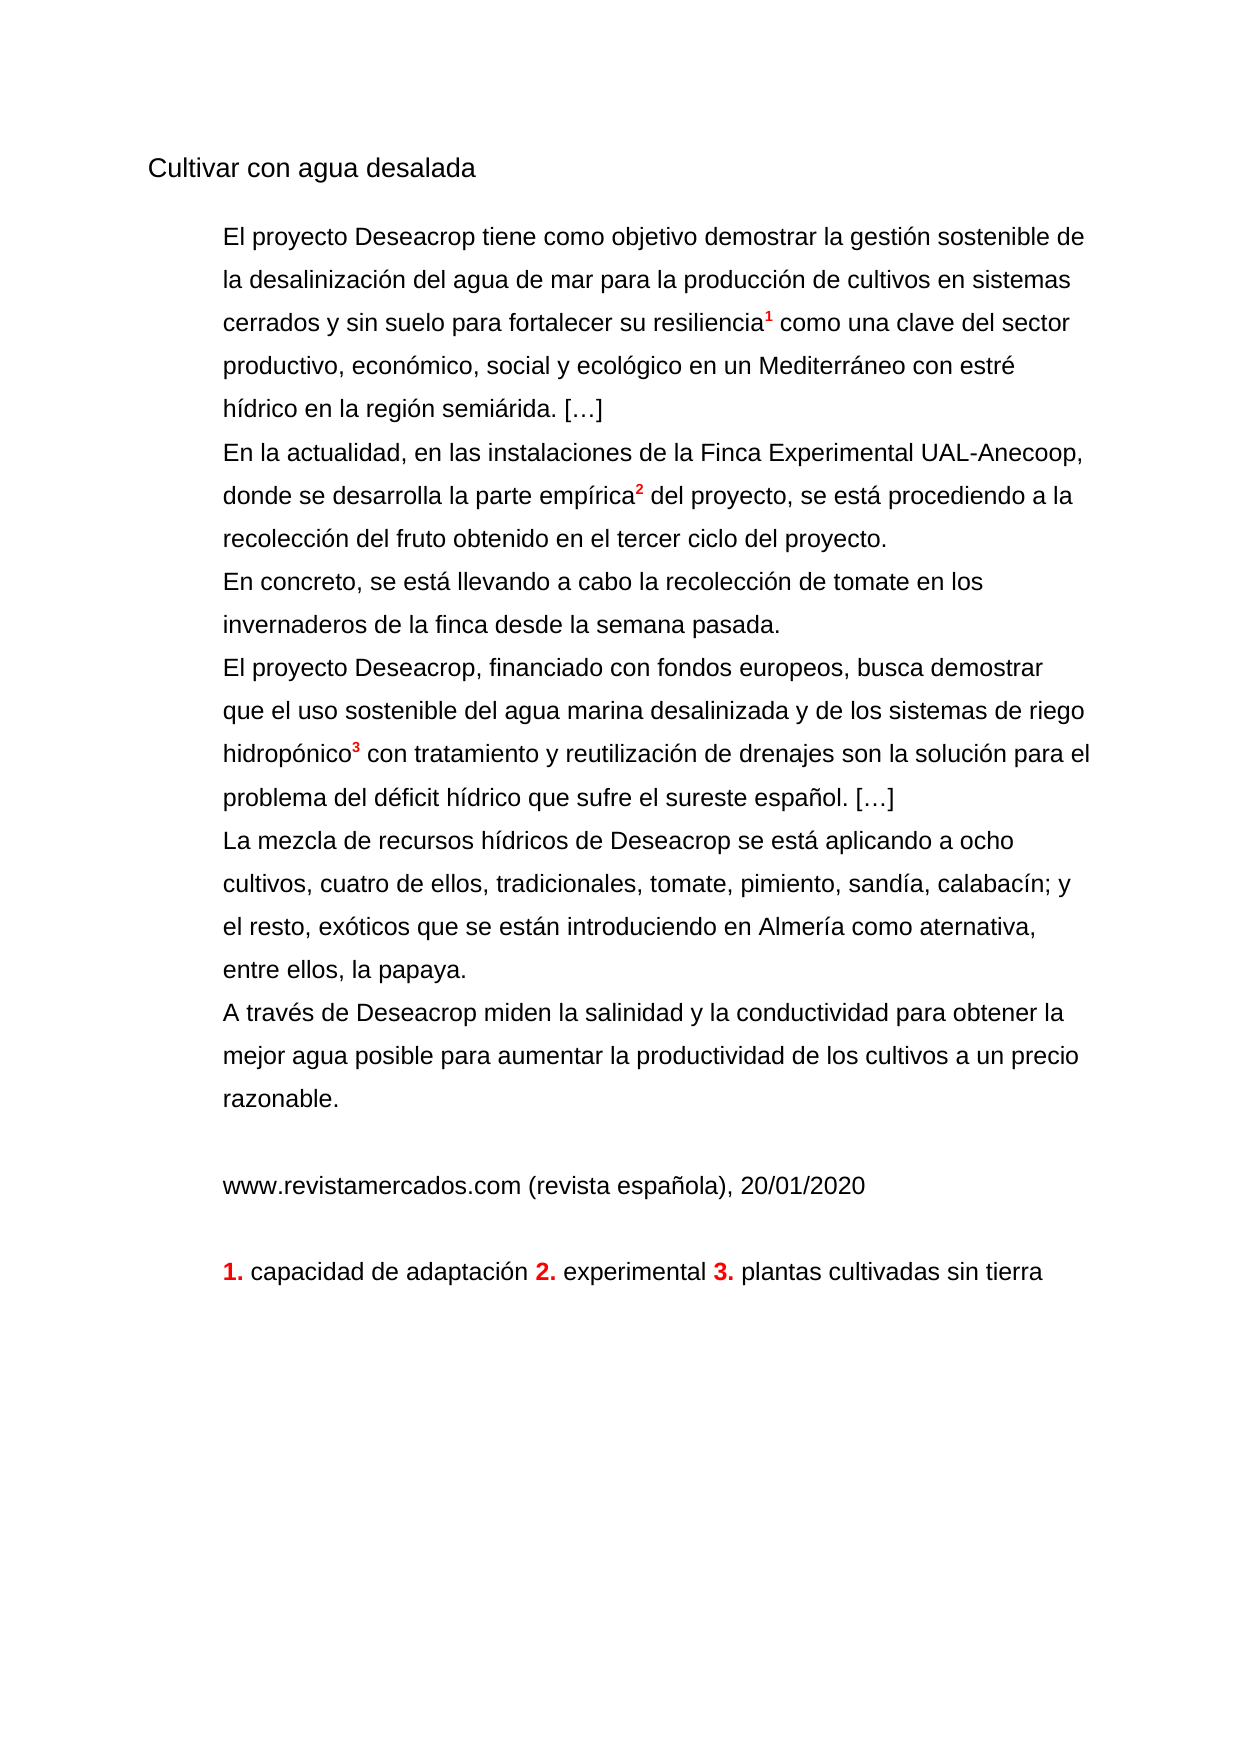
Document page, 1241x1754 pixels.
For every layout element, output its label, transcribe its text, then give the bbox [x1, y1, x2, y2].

list La mezcla de recursos hídricos de Deseacrop se está aplicando a ocho cultivos, cuatro de ellos, tradicionales, tomate, pimiento, sandía, calabacín; y el resto, exóticos que se están introduciendo en Almería como aternativa, entre ellos, la papaya. [223, 826, 1093, 984]
list 1. capacidad de adaptación 2. experimental 3. plantas cultivadas sin tierra [223, 1257, 1093, 1286]
list En concreto, se está llevando a cabo la recolección de tomate en los invernaderos de la finca desde la semana pasada. [223, 567, 1093, 639]
list En la actualidad, en las instalaciones de la Finca Experimental UAL-Anecoop, donde se desarrolla la parte empírica2 del proyecto, se está procediendo a la recolección del fruto obtenido en el tercer ciclo del proyecto. [223, 437, 1093, 552]
subtitle Cultivar con agua desalada [148, 152, 1093, 183]
list El proyecto Deseacrop tiene como objetivo demostrar la gestión sostenible de la desalinización del agua de mar para la producción de cultivos en sistemas cerrados y sin suelo para fortalecer su resiliencia1 como una clave del sector productivo, económico, social y ecológico en un Mediterráneo con estré hídrico en la región semiárida. […] [223, 222, 1093, 423]
list El proyecto Deseacrop, financiado con fondos europeos, busca demostrar que el uso sostenible del agua marina desalinizada y de los sistemas de riego hidropónico3 con tratamiento y reutilización de drenajes son la solución para el problema del déficit hídrico que sufre el sureste español. […] [223, 653, 1093, 811]
list www.revistamercados.com (revista española), 20/01/2020 [223, 1171, 1093, 1199]
list A través de Deseacrop miden la salinidad y la conductividad para obtener la mejor agua posible para aumentar la productividad de los cultivos a un precio razonable. [223, 998, 1093, 1113]
